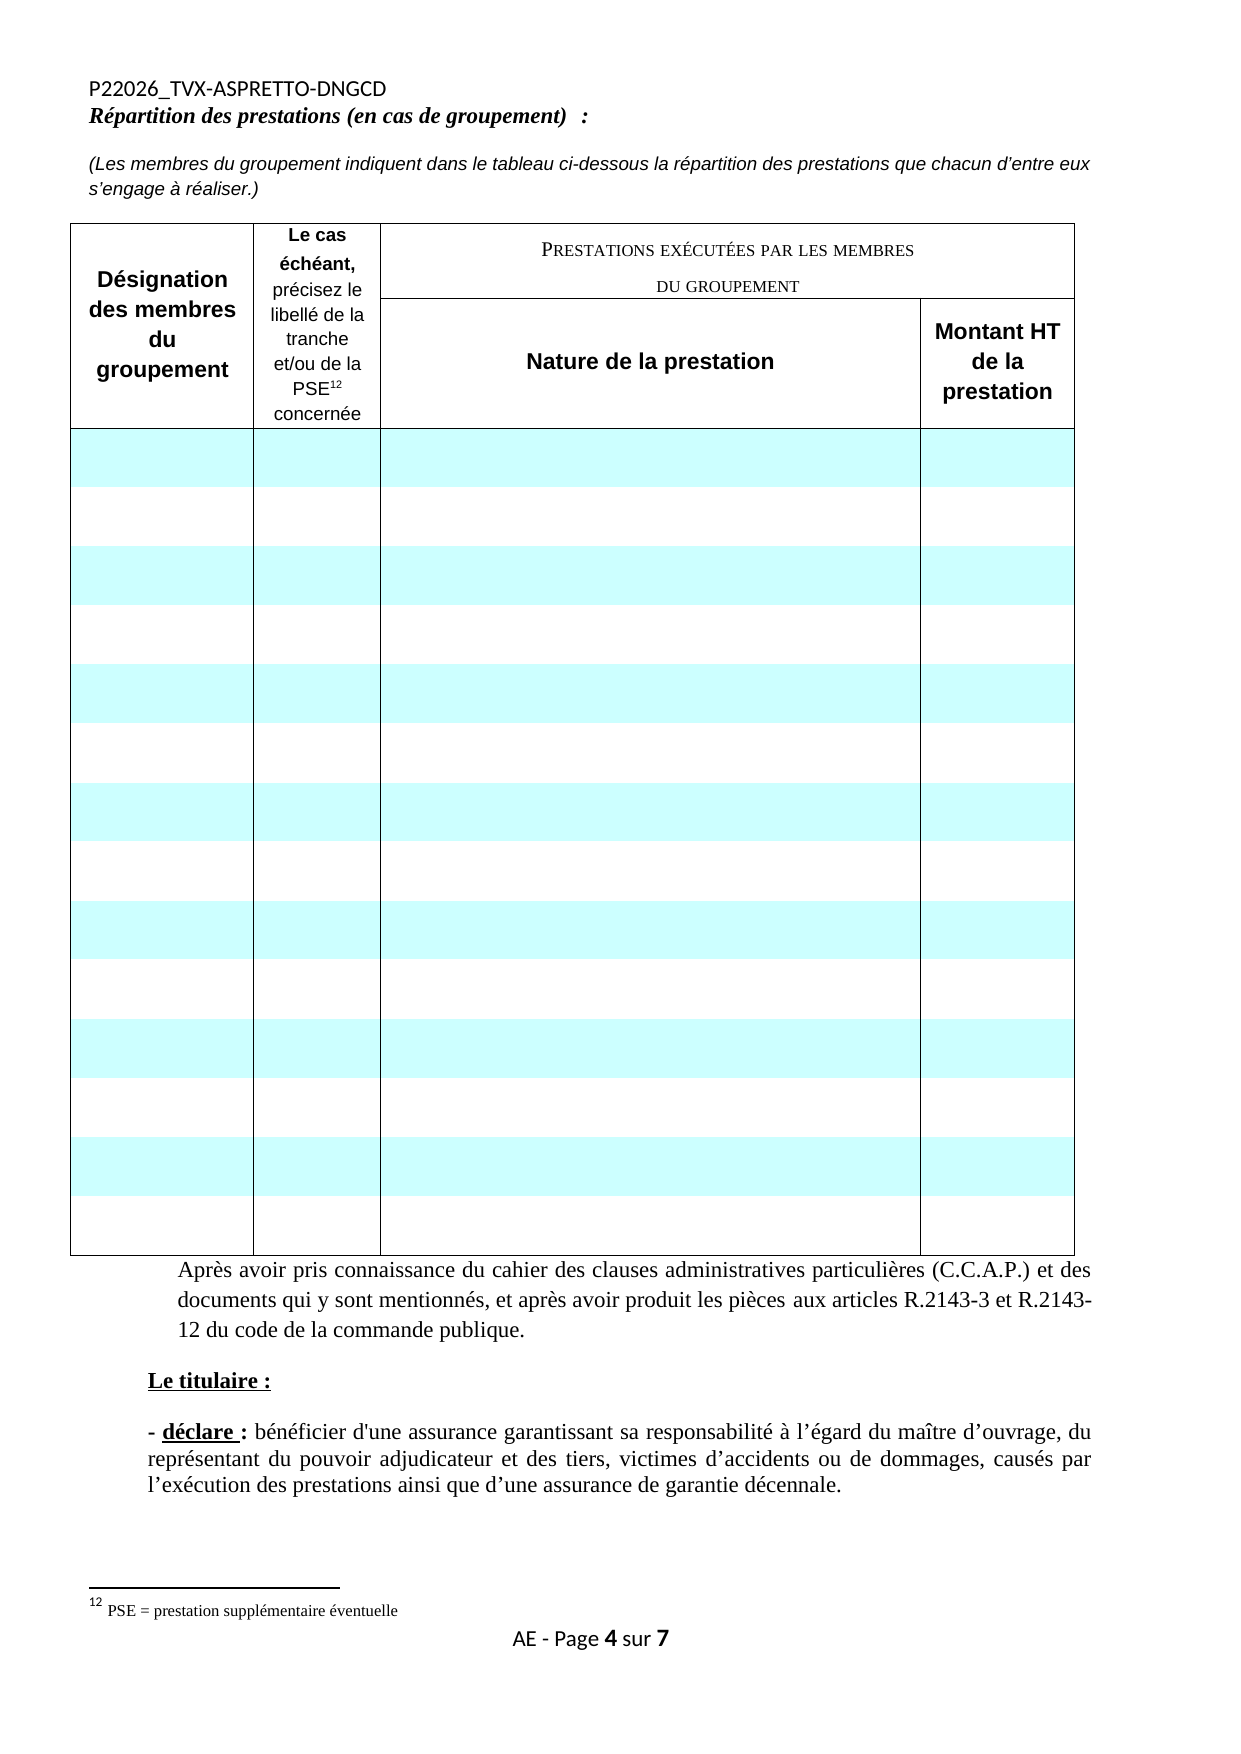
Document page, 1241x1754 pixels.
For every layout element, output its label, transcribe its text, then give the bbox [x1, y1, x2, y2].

table_header Prestations exécutées par les membres du groupement [381, 224, 1074, 297]
table_cell [381, 901, 920, 959]
table_cell [254, 546, 380, 605]
table_cell [381, 1137, 920, 1196]
table_cell [921, 723, 1074, 782]
table_cell [921, 1137, 1074, 1196]
text Répartition des prestations (en cas de groupement) : [89, 102, 1093, 128]
table_cell [381, 960, 920, 1019]
table_cell [71, 429, 253, 487]
table_cell [71, 1019, 253, 1078]
text Après avoir pris connaissance du cahier des clauses administratives particulières (C.C.A.P.) et des documents qui y sont mentionnés, et après avoir produit les pièces aux articles R.2143-3 et R.2143-12 du code de la commande publique. [177, 1256, 1093, 1343]
table_cell [381, 1196, 920, 1255]
table_cell [71, 960, 253, 1019]
table_cell [921, 487, 1074, 546]
table_cell [71, 841, 253, 901]
table_cell [254, 605, 380, 664]
table_cell [71, 1196, 253, 1255]
table_cell [254, 841, 380, 901]
table_cell [254, 783, 380, 841]
table_cell [381, 783, 920, 841]
table_cell [71, 901, 253, 959]
table_cell [254, 487, 380, 546]
table_cell [921, 841, 1074, 901]
table_cell [921, 664, 1074, 723]
table_cell [71, 1078, 253, 1137]
table_cell [71, 1137, 253, 1196]
text (Les membres du groupement indiquent dans le tableau ci-dessous la répartition des prestations que chacun d’entre eux s’engage à réaliser.) [89, 153, 1093, 199]
table_cell [381, 1019, 920, 1078]
table_cell [381, 1078, 920, 1137]
table_cell [254, 960, 380, 1019]
table_cell [921, 429, 1074, 487]
table_cell [71, 546, 253, 605]
table_cell [921, 783, 1074, 841]
table_cell [254, 1078, 380, 1137]
table_cell [381, 723, 920, 782]
table_cell [254, 723, 380, 782]
table_cell [71, 783, 253, 841]
table_cell [381, 546, 920, 605]
text - déclare : bénéficier d'une assurance garantissant sa responsabilité à l’égard du maître d’ouvrage, du représentant du pouvoir adjudicateur et des tiers, victimes d’accidents ou de dommages, causés par l’exécution des prestations ainsi que d’une assurance de garantie décennale. [148, 1418, 1093, 1497]
table_cell [254, 429, 380, 487]
table_cell [254, 901, 380, 959]
table_cell [71, 605, 253, 664]
table_cell [71, 664, 253, 723]
table_header Le cas échéant, précisez le libellé de la tranche et/ou de la PSE concernée [254, 224, 380, 428]
table_cell [71, 723, 253, 782]
table_cell Nature de la prestation [381, 299, 920, 428]
table_cell [921, 546, 1074, 605]
table_cell [254, 1137, 380, 1196]
table_cell [921, 1078, 1074, 1137]
table_cell Montant HT de la prestation [921, 299, 1074, 428]
table_cell [254, 1019, 380, 1078]
text Le titulaire : [148, 1367, 1093, 1394]
table_cell [381, 841, 920, 901]
table_cell [254, 664, 380, 723]
table_cell [381, 664, 920, 723]
table_cell [921, 960, 1074, 1019]
table_header Désignation des membres du groupement [71, 224, 253, 428]
table_cell [254, 1196, 380, 1255]
table_cell [381, 487, 920, 546]
table_cell [921, 1019, 1074, 1078]
table_cell [71, 487, 253, 546]
table_cell [921, 901, 1074, 959]
table_cell [921, 605, 1074, 664]
table_cell [921, 1196, 1074, 1255]
table_cell [381, 605, 920, 664]
table_cell [381, 429, 920, 487]
